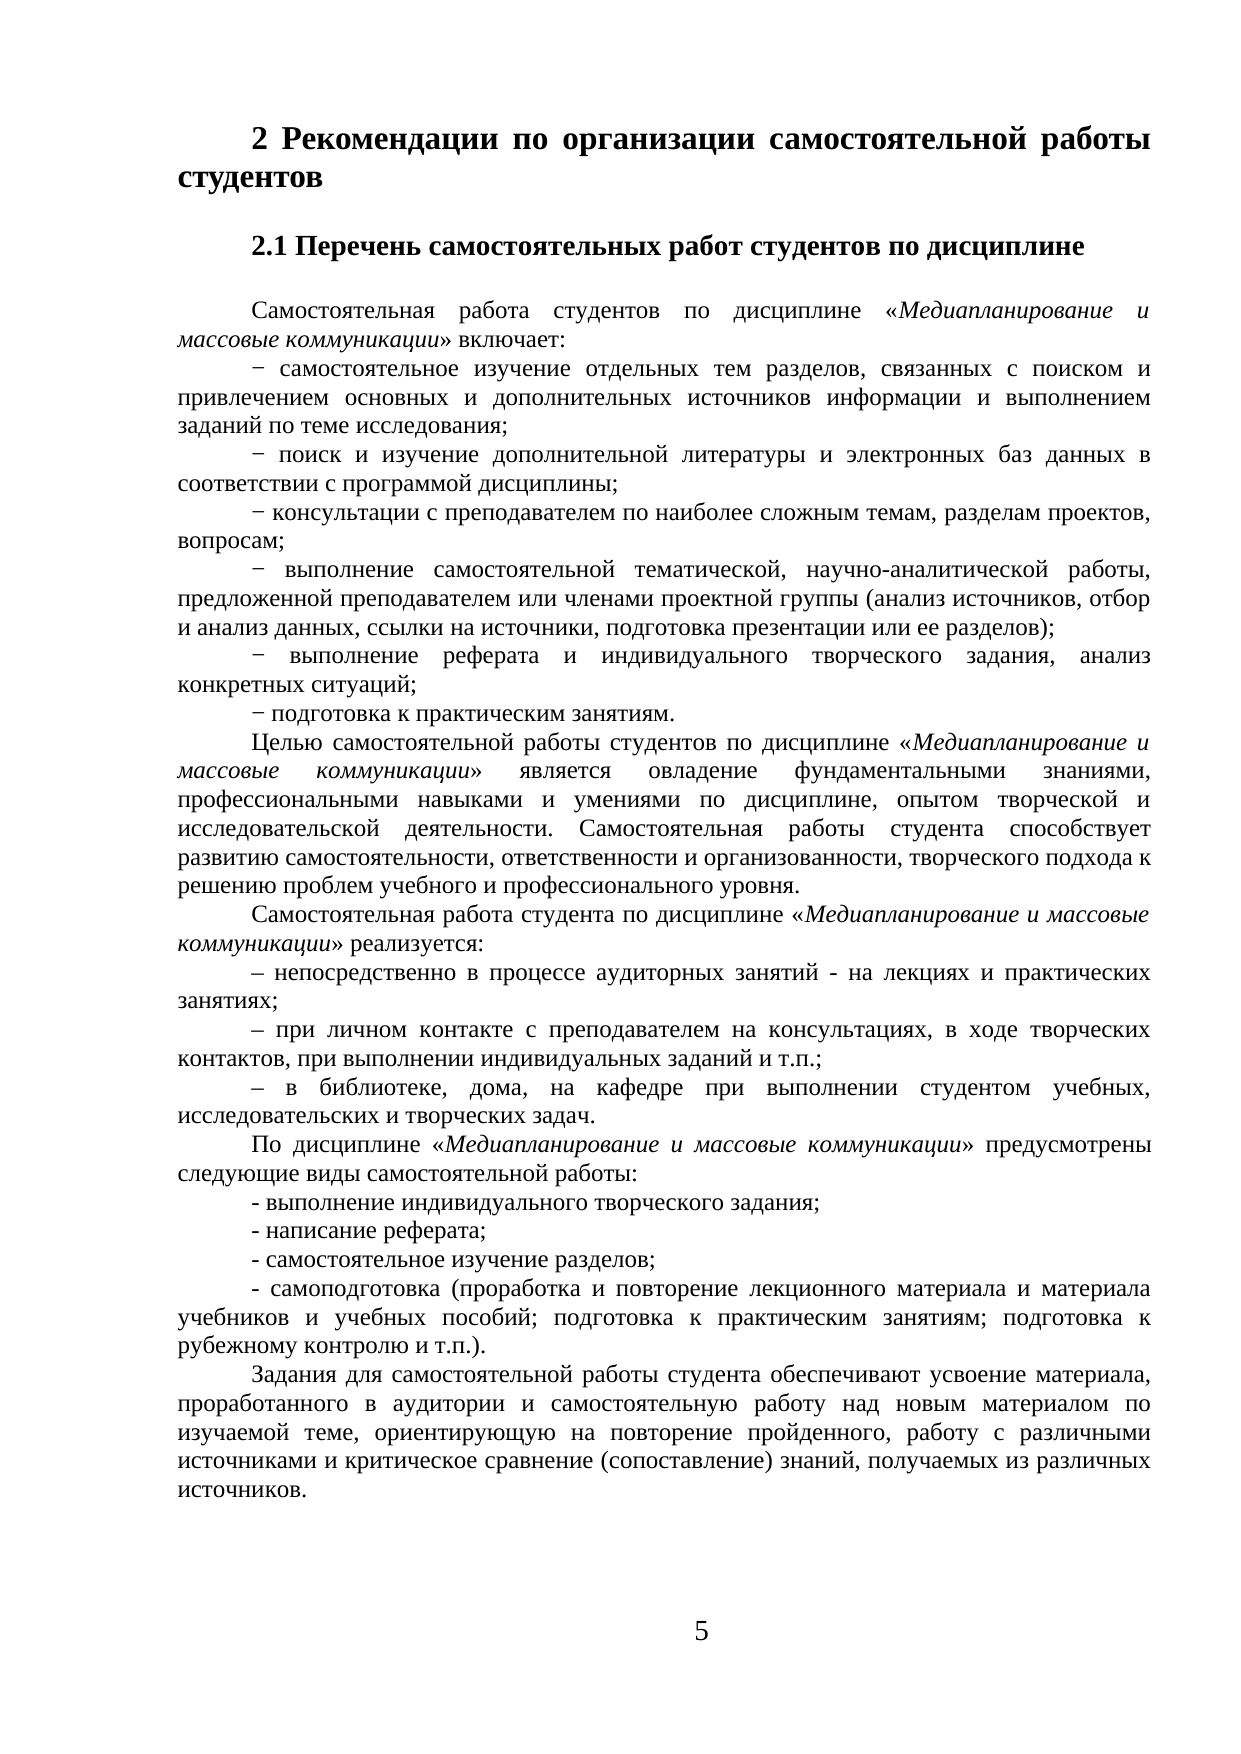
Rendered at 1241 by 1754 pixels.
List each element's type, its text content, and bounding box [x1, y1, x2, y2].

text − самостоятельное изучение отдельных тем разделов, связанных с поиском и привлечением основных и дополнительных источников информации и выполнением заданий по теме исследования; [177, 353, 1152, 439]
text По дисциплине «Медиапланирование и массовые коммуникации» предусмотрены следующие виды самостоятельной работы: [177, 1129, 1152, 1187]
text - написание реферата; [177, 1215, 1152, 1244]
text – при личном контакте с преподавателем на консультациях, в ходе творческих контактов, при выполнении индивидуальных заданий и т.п.; [177, 1014, 1152, 1072]
text – в библиотеке, дома, на кафедре при выполнении студентом учебных, исследовательских и творческих задач. [177, 1072, 1152, 1129]
text − выполнение самостоятельной тематической, научно-аналитической работы, предложенной преподавателем или членами проектной группы (анализ источников, отбор и анализ данных, ссылки на источники, подготовка презентации или ее разделов); [177, 554, 1152, 640]
text - выполнение индивидуального творческого задания; [177, 1187, 1152, 1215]
subtitle 2 Рекомендации по организации самостоятельной работы студентов [177, 118, 1152, 195]
text − выполнение реферата и индивидуального творческого задания, анализ конкретных ситуаций; [177, 640, 1152, 698]
text − подготовка к практическим занятиям. [177, 698, 1152, 727]
text Самостоятельная работа студента по дисциплине «Медиапланирование и массовые коммуникации» реализуется: [177, 899, 1152, 957]
text – непосредственно в процессе аудиторных занятий - на лекциях и практических занятиях; [177, 957, 1152, 1014]
text - самоподготовка (проработка и повторение лекционного материала и материала учебников и учебных пособий; подготовка к практическим занятиям; подготовка к рубежному контролю и т.п.). [177, 1273, 1152, 1359]
text − консультации с преподавателем по наиболее сложным темам, разделам проектов, вопросам; [177, 497, 1152, 554]
text Задания для самостоятельной работы студента обеспечивают усвоение материала, проработанного в аудитории и самостоятельную работу над новым материалом по изучаемой теме, ориентирующую на повторение пройденного, работу с различными источниками и критическое сравнение (сопоставление) знаний, получаемых из различных источников. [177, 1359, 1152, 1503]
subtitle 2.1 Перечень самостоятельных работ студентов по дисциплине [177, 228, 1152, 262]
text - самостоятельное изучение разделов; [177, 1244, 1152, 1273]
text − поиск и изучение дополнительной литературы и электронных баз данных в соответствии с программой дисциплины; [177, 439, 1152, 497]
text Целью самостоятельной работы студентов по дисциплине «Медиапланирование и массовые коммуникации» является овладение фундаментальными знаниями, профессиональными навыками и умениями по дисциплине, опытом творческой и исследовательской деятельности. Самостоятельная работы студента способствует развитию самостоятельности, ответственности и организованности, творческого подхода к решению проблем учебного и профессионального уровня. [177, 727, 1152, 899]
text Самостоятельная работа студентов по дисциплине «Медиапланирование и массовые коммуникации» включает: [177, 295, 1152, 353]
